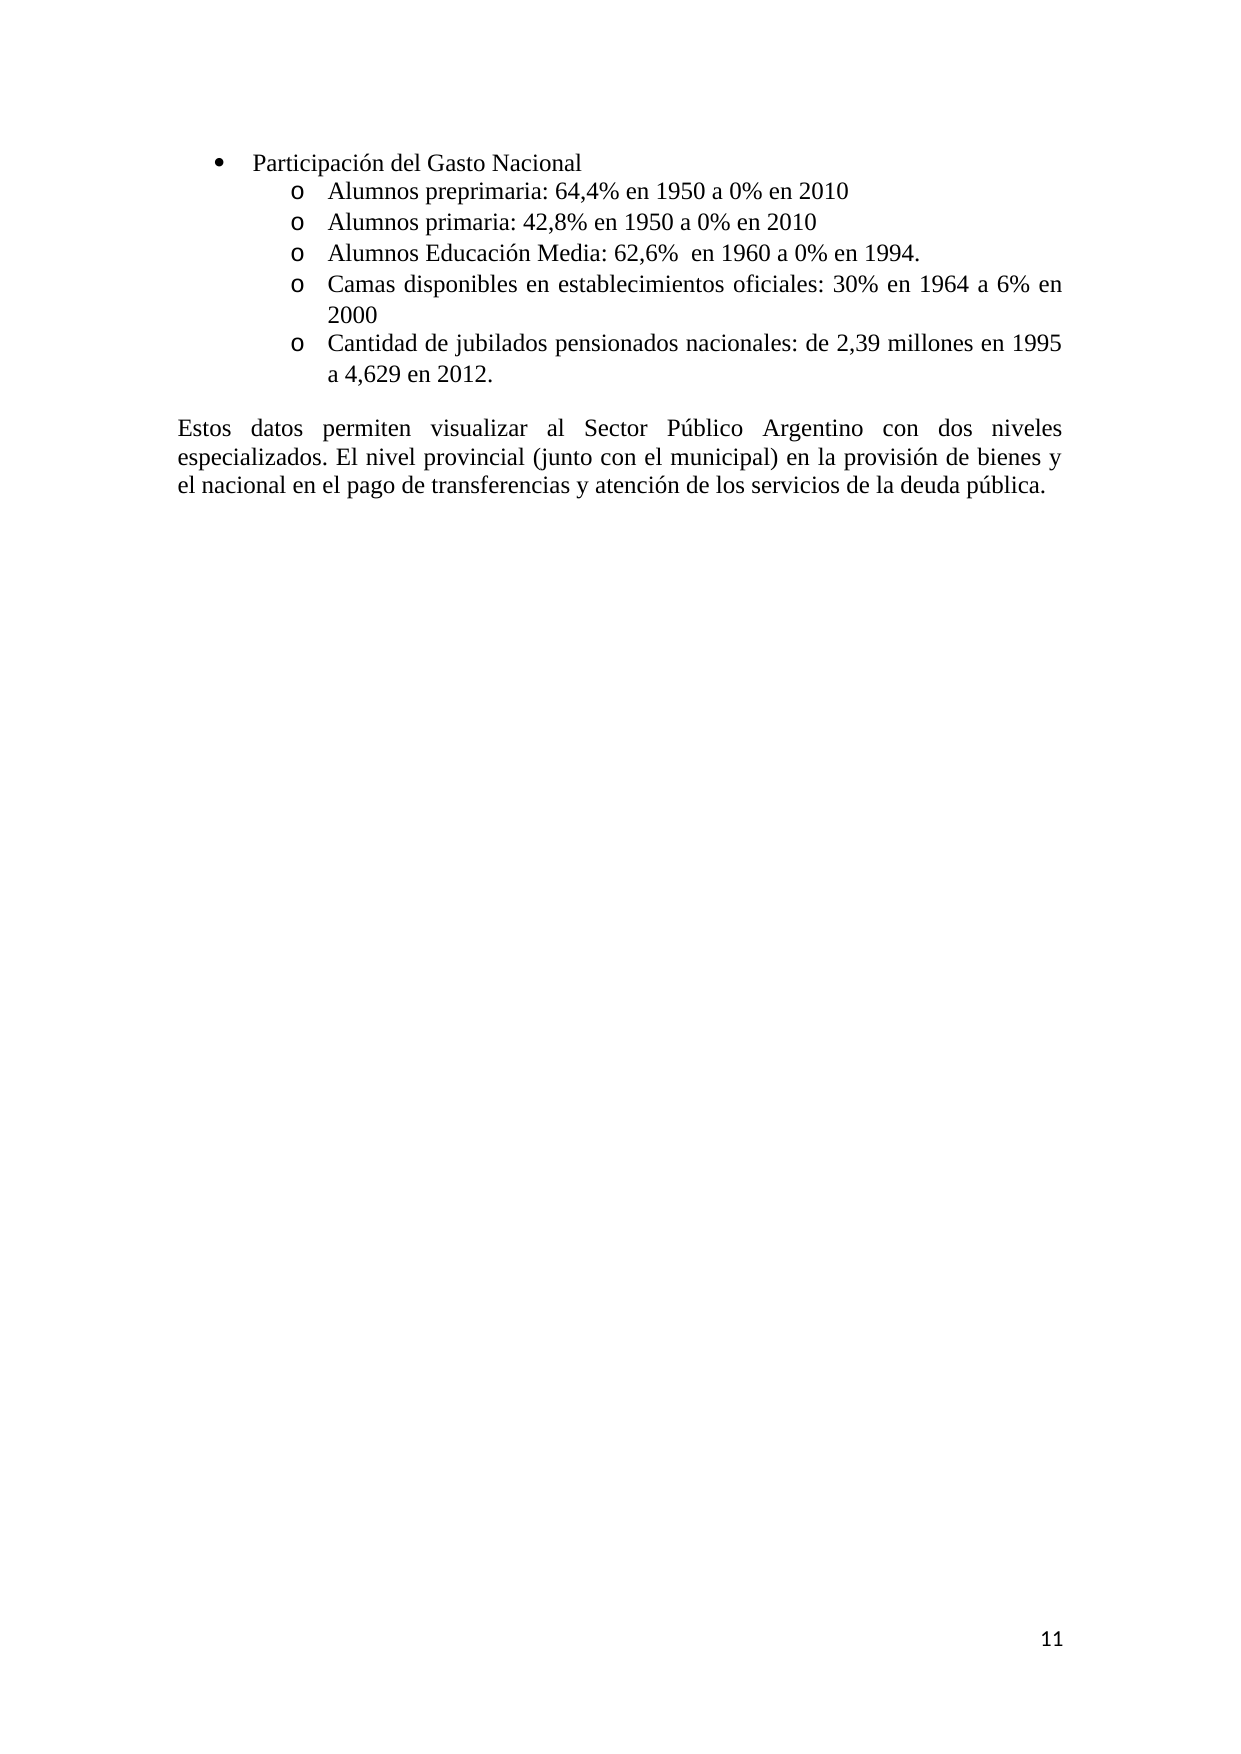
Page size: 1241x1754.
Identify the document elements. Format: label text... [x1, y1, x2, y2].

list Cantidad de jubilados pensionados nacionales: de 2,39 millones en 1995 a 4,629 en 2012. [290, 328, 1063, 388]
text Estos datos permiten visualizar al Sector Público Argentino con dos niveles especializados. El nivel provincial (junto con el municipal) en la provisión de bienes y el nacional en el pago de transferencias y atención de los servicios de la deuda pública. [177, 413, 1063, 499]
list Alumnos preprimaria: 64,4% en 1950 a 0% en 2010 [290, 176, 1063, 207]
list Alumnos Educación Media: 62,6% en 1960 a 0% en 1994. [290, 238, 1063, 269]
list Alumnos primaria: 42,8% en 1950 a 0% en 2010 [290, 207, 1063, 238]
list Participación del Gasto Nacional [215, 148, 1063, 176]
list Camas disponibles en establecimientos oficiales: 30% en 1964 a 6% en 2000 [290, 269, 1063, 328]
